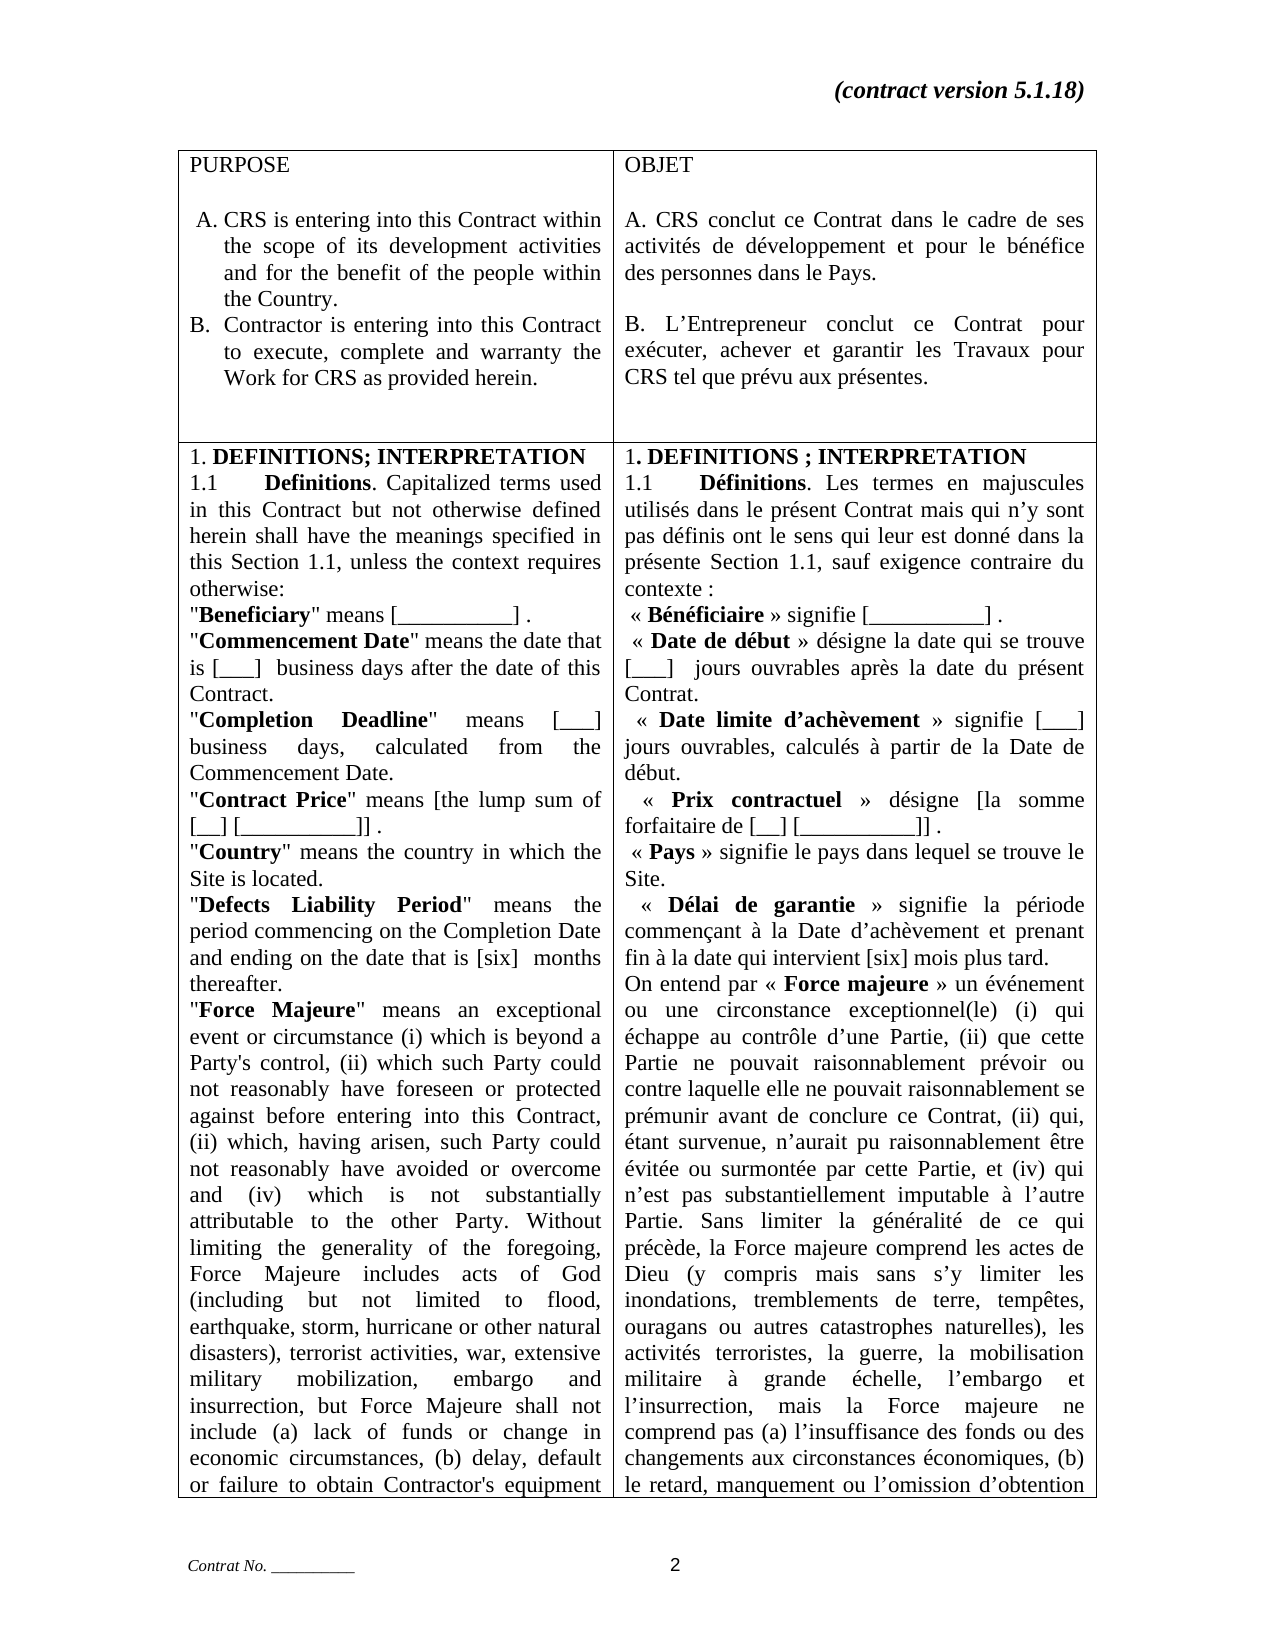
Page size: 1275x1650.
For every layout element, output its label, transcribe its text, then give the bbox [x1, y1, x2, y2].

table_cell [179, 443, 613, 1497]
table_cell PURPOSE CRS is entering into this Contract within the scope of its development activities and for the benefit of the people within the Country. Contractor is entering into this Contract to execute, complete and warranty the Work for CRS as provided herein. [179, 151, 613, 442]
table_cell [614, 443, 1096, 1497]
table_cell OBJET A. CRS conclut ce Contrat dans le cadre de ses activités de développement et pour le bénéfice des personnes dans le Pays. B. L’Entrepreneur conclut ce Contrat pour exécuter, achever et garantir les Travaux pour CRS tel que prévu aux présentes. [614, 151, 1096, 442]
